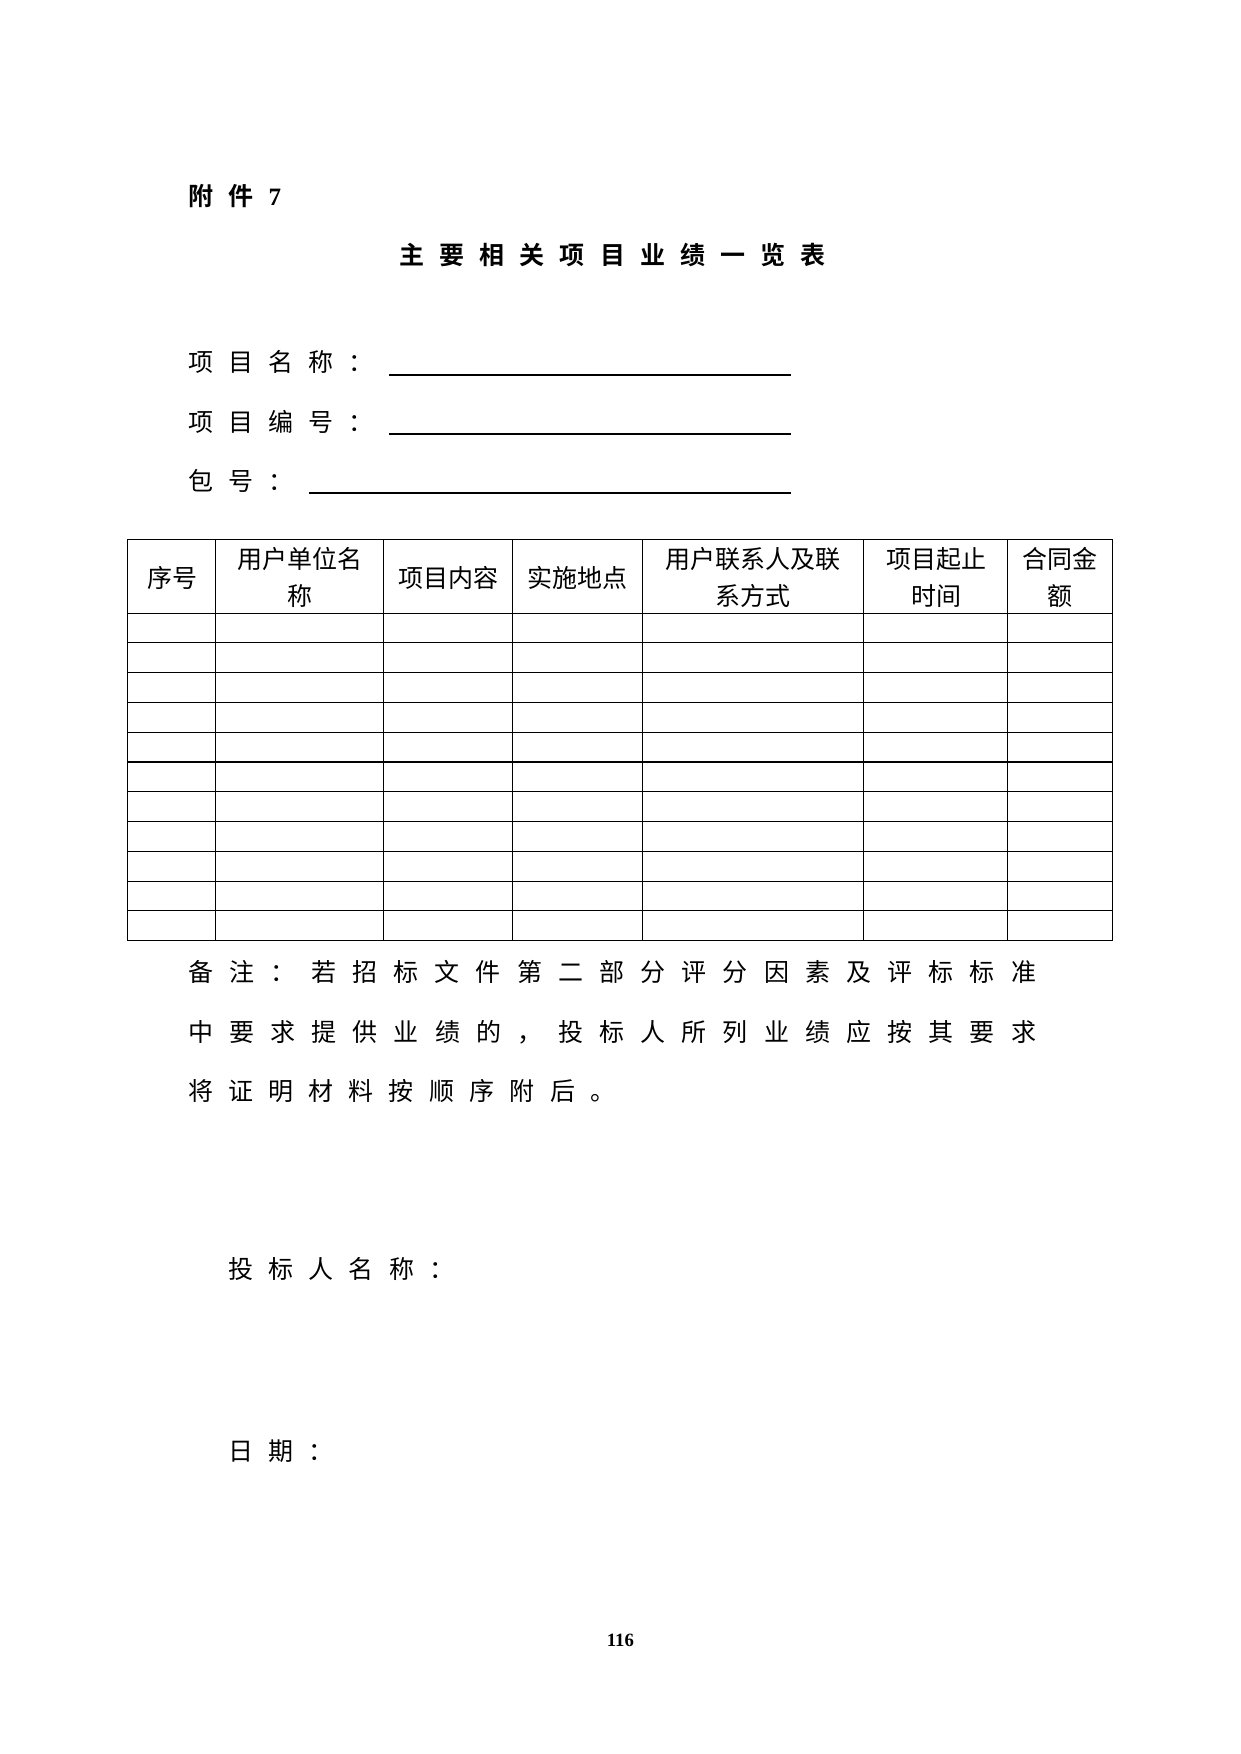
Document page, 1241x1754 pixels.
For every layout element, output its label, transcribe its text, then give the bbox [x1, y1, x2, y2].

table_cell [216, 643, 383, 672]
table_cell [128, 882, 215, 910]
table_cell [128, 792, 215, 821]
table_cell [513, 673, 642, 702]
table_cell [643, 673, 863, 702]
table_cell [864, 882, 1007, 910]
table_cell [216, 852, 383, 881]
table_cell [1008, 614, 1112, 642]
table_header 实施地点 [513, 540, 642, 612]
table_cell [513, 614, 642, 642]
text 备注：若招标文件第二部分评分因素及评标标准中要求提供业绩的，投标人所列业绩应按其要求将证明材料按顺序附后。 [188, 941, 1052, 1119]
table_cell [384, 733, 512, 761]
table_cell [384, 822, 512, 851]
table_cell [864, 822, 1007, 851]
table_header 项目起止时间 [864, 540, 1007, 612]
table_header 用户联系人及联系方式 [643, 540, 863, 612]
table_cell [643, 733, 863, 761]
table_cell [1008, 763, 1112, 791]
table_header 用户单位名称 [216, 540, 383, 612]
table_cell [1008, 733, 1112, 761]
table_cell [384, 703, 512, 732]
table_cell [864, 643, 1007, 672]
table_cell [513, 703, 642, 732]
table_cell [643, 703, 863, 732]
table_header 序号 [128, 540, 215, 612]
table_cell [1008, 822, 1112, 851]
table_cell [1008, 673, 1112, 702]
table_cell [216, 911, 383, 940]
table_cell [216, 822, 383, 851]
table_cell [1008, 911, 1112, 940]
table_cell [1008, 852, 1112, 881]
table_cell [864, 703, 1007, 732]
table_cell [216, 792, 383, 821]
table_cell [384, 792, 512, 821]
table_cell [643, 852, 863, 881]
text 项目编号： [188, 390, 1052, 450]
table_cell [384, 673, 512, 702]
text 包号： [188, 450, 1052, 509]
table_cell [643, 763, 863, 791]
table_cell [864, 673, 1007, 702]
table_cell [128, 911, 215, 940]
table_cell [128, 733, 215, 761]
table_cell [864, 614, 1007, 642]
table_cell [384, 911, 512, 940]
table_cell [643, 643, 863, 672]
table_cell [513, 822, 642, 851]
table_cell [128, 703, 215, 732]
table_cell [1008, 792, 1112, 821]
table_cell [216, 882, 383, 910]
table_cell [216, 733, 383, 761]
text 日期： [188, 1359, 1043, 1478]
table_cell [643, 792, 863, 821]
table_cell [643, 822, 863, 851]
table_cell [513, 643, 642, 672]
table_cell [864, 792, 1007, 821]
table_cell [513, 792, 642, 821]
table_cell [384, 614, 512, 642]
text 附件7 [188, 164, 1052, 224]
table_cell [643, 614, 863, 642]
table_cell [1008, 643, 1112, 672]
table_cell [216, 763, 383, 791]
table_cell [513, 852, 642, 881]
text 项目名称： [188, 331, 1052, 390]
table_cell [128, 852, 215, 881]
table_cell [643, 911, 863, 940]
table_cell [643, 882, 863, 910]
table_cell [128, 673, 215, 702]
table_cell [216, 614, 383, 642]
text 投标人名称： [188, 1238, 1043, 1297]
table_cell [384, 763, 512, 791]
table_header 合同金额 [1008, 540, 1112, 612]
text 主要相关项目业绩一览表 [188, 224, 1052, 283]
table_cell [384, 882, 512, 910]
table_cell [216, 703, 383, 732]
table_cell [128, 763, 215, 791]
table_cell [216, 673, 383, 702]
table_cell [1008, 703, 1112, 732]
table_cell [384, 852, 512, 881]
table_cell [513, 882, 642, 910]
table_cell [513, 911, 642, 940]
table_cell [864, 911, 1007, 940]
table_cell [128, 614, 215, 642]
table_cell [128, 643, 215, 672]
table_header 项目内容 [384, 540, 512, 612]
table_cell [128, 822, 215, 851]
table_cell [1008, 882, 1112, 910]
table_cell [513, 763, 642, 791]
table_cell [864, 763, 1007, 791]
table_cell [513, 733, 642, 761]
table_cell [864, 852, 1007, 881]
table_cell [384, 643, 512, 672]
table_cell [864, 733, 1007, 761]
